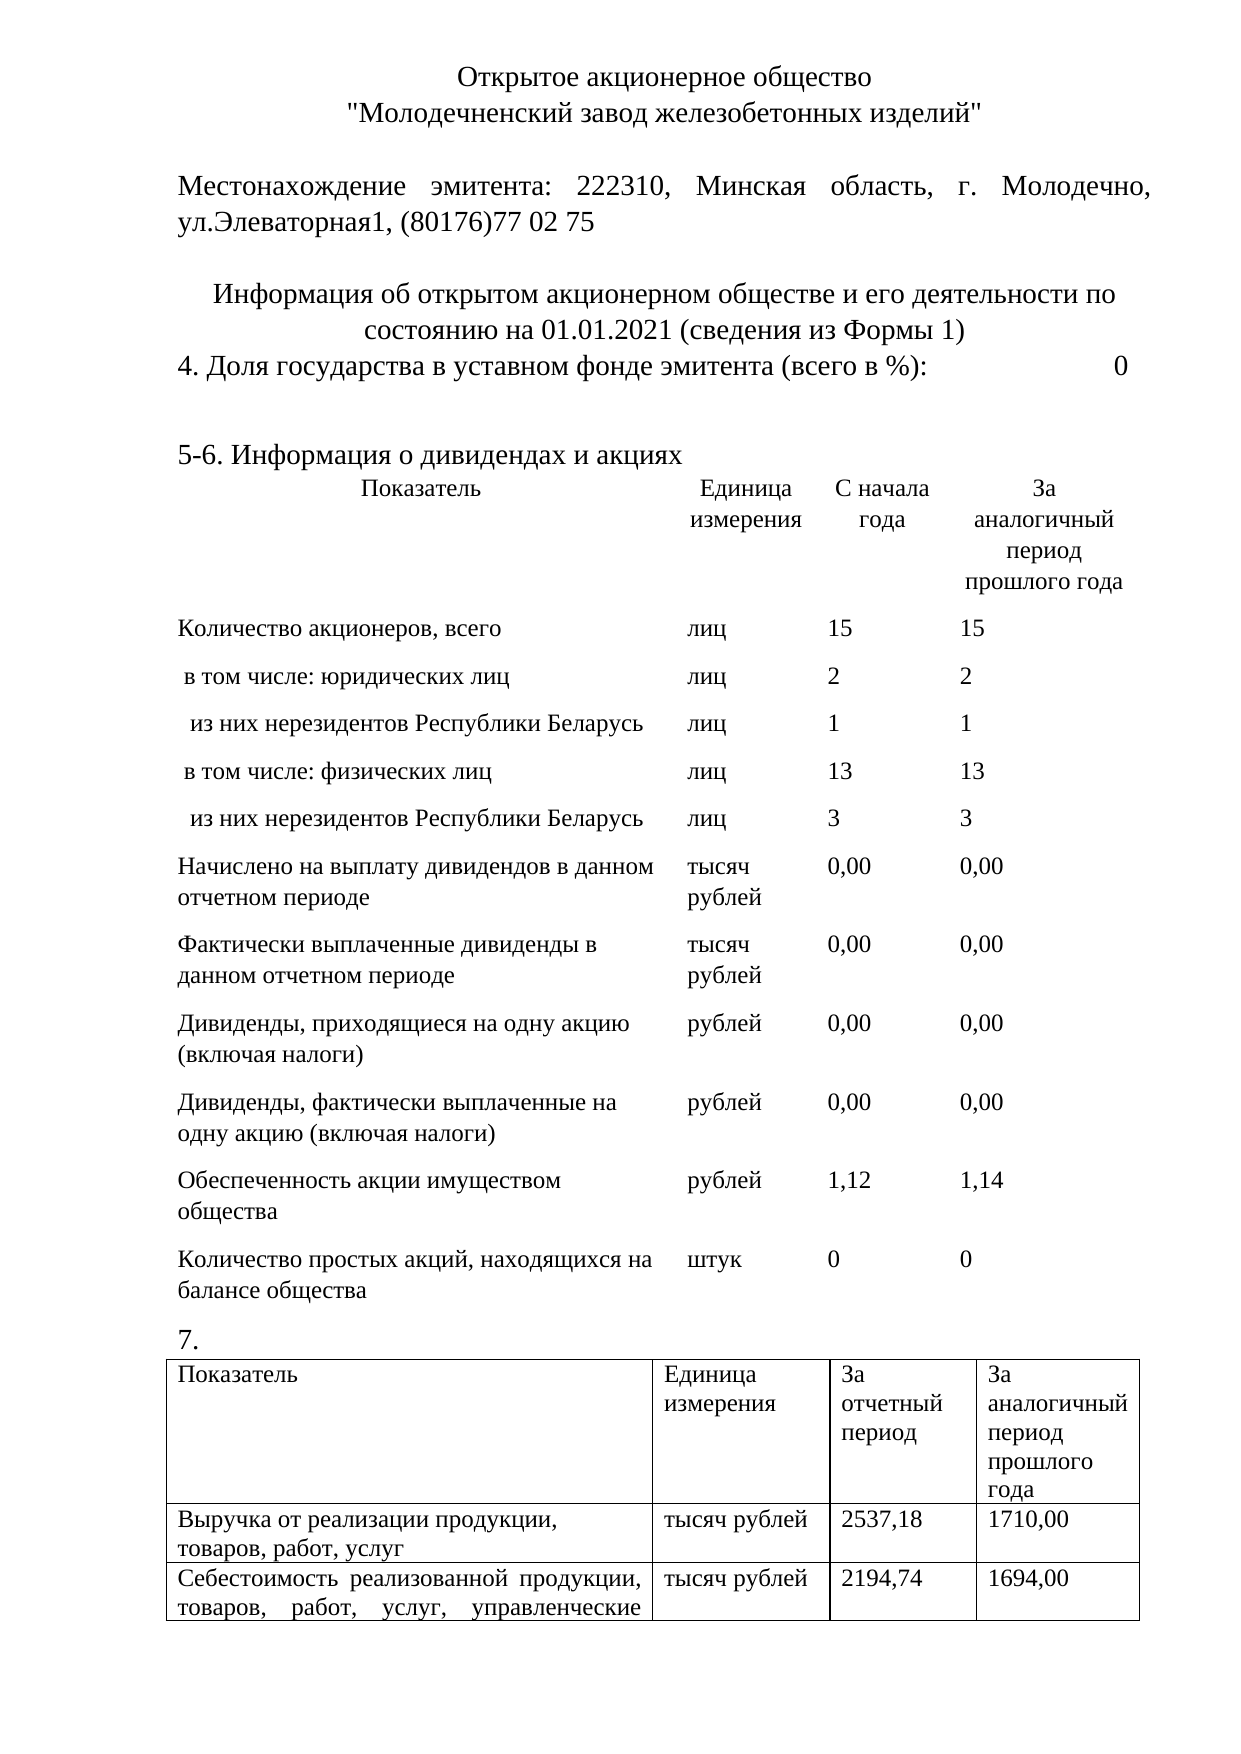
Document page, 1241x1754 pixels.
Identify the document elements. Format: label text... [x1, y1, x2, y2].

table_header 4. Доля государства в уставном фонде эмитента (всего в %): [166, 348, 977, 401]
table_header Показатель [166, 473, 676, 613]
table_cell 3 [948, 804, 1140, 851]
table_cell тысяч рублей [676, 851, 816, 929]
table_cell лиц [676, 756, 816, 803]
table_cell 15 [948, 614, 1140, 661]
table_cell 0,00 [948, 851, 1140, 929]
table_cell 2 [816, 661, 948, 708]
table_cell тысяч рублей [676, 930, 816, 1008]
table_cell 1,12 [816, 1165, 948, 1244]
table_cell Количество простых акций, находящихся на балансе общества [166, 1244, 676, 1322]
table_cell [167, 1563, 652, 1620]
text 7. [177, 1322, 1152, 1356]
table_cell рублей [676, 1008, 816, 1087]
table_cell 2 [948, 661, 1140, 708]
table_cell 0,00 [948, 1087, 1140, 1165]
table_header Единица измерения [676, 473, 816, 613]
table_cell 1 [816, 709, 948, 756]
table_cell 0 [816, 1244, 948, 1322]
text "Молодечненский завод железобетонных изделий" [177, 95, 1152, 129]
table_cell 13 [816, 756, 948, 803]
table_cell 0,00 [948, 930, 1140, 1008]
table_cell 13 [948, 756, 1140, 803]
table_cell тысяч рублей [653, 1504, 829, 1562]
text 5-6. Информация о дивидендах и акциях [177, 437, 1152, 470]
table_cell Дивиденды, фактически выплаченные на одну акцию (включая налоги) [166, 1087, 676, 1165]
table_header За аналогичный период прошлого года [977, 1360, 1139, 1503]
table_cell 2537,18 [831, 1504, 976, 1562]
table_cell лиц [676, 614, 816, 661]
table_cell 0,00 [816, 930, 948, 1008]
table_cell лиц [676, 804, 816, 851]
table_header За аналогичный период прошлого года [948, 473, 1140, 613]
table_cell Обеспеченность акции имуществом общества [166, 1165, 676, 1244]
table_cell Выручка от реализации продукции, товаров, работ, услуг [167, 1504, 652, 1562]
table_cell тысяч рублей [653, 1563, 829, 1620]
table_cell лиц [676, 709, 816, 756]
table_cell лиц [676, 661, 816, 708]
table_cell Количество акционеров, всего [166, 614, 676, 661]
table_cell 1 [948, 709, 1140, 756]
table_cell 0,00 [948, 1008, 1140, 1087]
text Информация об открытом акционерном обществе и его деятельности по состоянию на 01.01.2021 (сведения из Формы 1) [177, 276, 1152, 346]
table_cell Начислено на выплату дивидендов в данном отчетном периоде [166, 851, 676, 929]
table_cell 1694,00 [977, 1563, 1139, 1620]
table_cell рублей [676, 1165, 816, 1244]
table_cell Фактически выплаченные дивиденды в данном отчетном периоде [166, 930, 676, 1008]
table_cell рублей [676, 1087, 816, 1165]
table_header 0 [978, 348, 1139, 401]
table_cell 0,00 [816, 1008, 948, 1087]
table_header Показатель [167, 1360, 652, 1503]
table_header За отчетный период [831, 1360, 976, 1503]
table_cell 15 [816, 614, 948, 661]
table_cell в том числе: юридических лиц [166, 661, 676, 708]
table_cell Дивиденды, приходящиеся на одну акцию (включая налоги) [166, 1008, 676, 1087]
table_cell 1,14 [948, 1165, 1140, 1244]
table_cell из них нерезидентов Республики Беларусь [166, 709, 676, 756]
table_cell 3 [816, 804, 948, 851]
table_cell штук [676, 1244, 816, 1322]
table_cell 0,00 [816, 851, 948, 929]
table_cell в том числе: физических лиц [166, 756, 676, 803]
table_cell 0,00 [816, 1087, 948, 1165]
text Местонахождение эмитента: 222310, Минская область, г. Молодечно, ул.Элеваторная1, (80176)77 02 75 [177, 168, 1152, 237]
text Открытое акционерное общество [177, 59, 1152, 93]
table_cell 2194,74 [831, 1563, 976, 1620]
table_header С начала года [816, 473, 948, 613]
table_cell 1710,00 [977, 1504, 1139, 1562]
table_cell из них нерезидентов Республики Беларусь [166, 804, 676, 851]
table_header Единица измерения [653, 1360, 829, 1503]
table_cell 0 [948, 1244, 1140, 1322]
